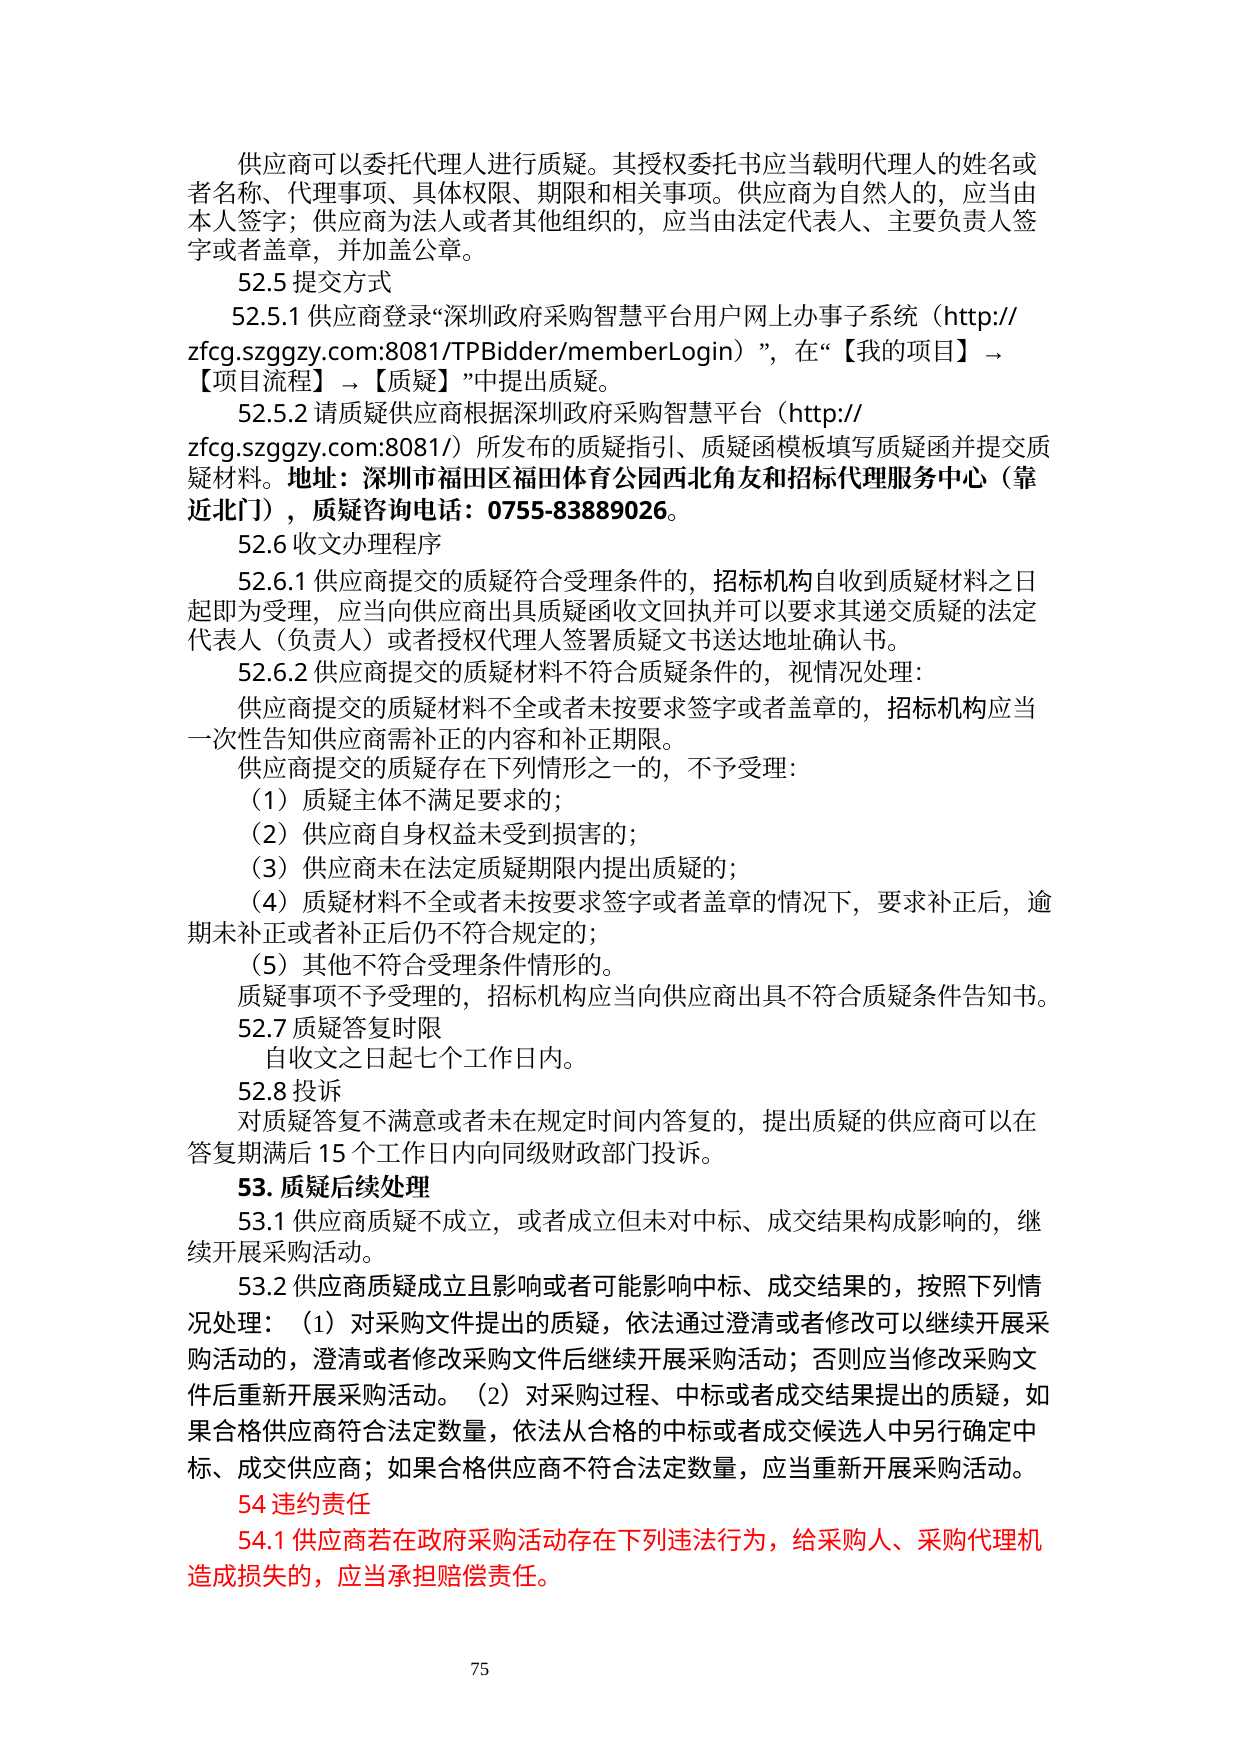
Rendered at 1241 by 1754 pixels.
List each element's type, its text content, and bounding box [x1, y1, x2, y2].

text 52.7质疑答复时限 [187, 1010, 1053, 1044]
text 52.5.2请质疑供应商根据深圳政府采购智慧平台（http://zfcg.szggzy.com:8081/）所发布的质疑指引、质疑函模板填写质疑函并提交质疑材料。地址：深圳市福田区福田体育公园西北角友和招标代理服务中心（靠近北门），质疑咨询电话：0755-83889026。 [187, 396, 1053, 527]
text 54.1供应商若在政府采购活动存在下列违法行为，给采购人、采购代理机造成损失的，应当承担赔偿责任。 [187, 1521, 1053, 1593]
text （2）供应商自身权益未受到损害的； [187, 817, 1053, 851]
text 质疑事项不予受理的，招标机构应当向供应商出具不符合质疑条件告知书。 [187, 982, 1053, 1010]
text 53.1供应商质疑不成立，或者成立但未对中标、成交结果构成影响的，继续开展采购活动。 [187, 1204, 1053, 1267]
text （5）其他不符合受理条件情形的。 [187, 947, 1053, 982]
text 供应商可以委托代理人进行质疑。其授权委托书应当载明代理人的姓名或者名称、代理事项、具体权限、期限和相关事项。供应商为自然人的，应当由本人签字；供应商为法人或者其他组织的，应当由法定代表人、主要负责人签字或者盖章，并加盖公章。 [187, 150, 1053, 265]
text 52.6.1供应商提交的质疑符合受理条件的，招标机构自收到质疑材料之日起即为受理，应当向供应商出具质疑函收文回执并可以要求其递交质疑的法定代表人（负责人）或者授权代理人签署质疑文书送达地址确认书。 [187, 561, 1053, 655]
text 52.6收文办理程序 [187, 527, 1053, 561]
text （4）质疑材料不全或者未按要求签字或者盖章的情况下，要求补正后，逾期未补正或者补正后仍不符合规定的； [187, 885, 1053, 947]
text 供应商提交的质疑材料不全或者未按要求签字或者盖章的，招标机构应当一次性告知供应商需补正的内容和补正期限。 [187, 689, 1053, 754]
text 52.5.1供应商登录“深圳政府采购智慧平台用户网上办事子系统（http://zfcg.szggzy.com:8081/TPBidder/memberLogin）”，在“【我的项目】→【项目流程】→【质疑】”中提出质疑。 [187, 299, 1053, 396]
text 自收文之日起七个工作日内。 [187, 1044, 1053, 1073]
text 53. 质疑后续处理 [187, 1170, 1053, 1204]
text 供应商提交的质疑存在下列情形之一的，不予受理： [187, 754, 1053, 782]
text 53.2供应商质疑成立且影响或者可能影响中标、成交结果的，按照下列情况处理：（1）对采购文件提出的质疑，依法通过澄清或者修改可以继续开展采购活动的，澄清或者修改采购文件后继续开展采购活动；否则应当修改采购文件后重新开展采购活动。（2）对采购过程、中标或者成交结果提出的质疑，如果合格供应商符合法定数量，依法从合格的中标或者成交候选人中另行确定中标、成交供应商；如果合格供应商不符合法定数量，应当重新开展采购活动。 [187, 1267, 1053, 1484]
text （3）供应商未在法定质疑期限内提出质疑的； [187, 851, 1053, 885]
text 54违约责任 [187, 1484, 1053, 1521]
text 52.5提交方式 [187, 265, 1053, 299]
text 52.8投诉 [187, 1073, 1053, 1107]
text 52.6.2供应商提交的质疑材料不符合质疑条件的，视情况处理： [187, 655, 1053, 689]
text （1）质疑主体不满足要求的； [187, 782, 1053, 817]
text 对质疑答复不满意或者未在规定时间内答复的，提出质疑的供应商可以在答复期满后15个工作日内向同级财政部门投诉。 [187, 1107, 1053, 1170]
